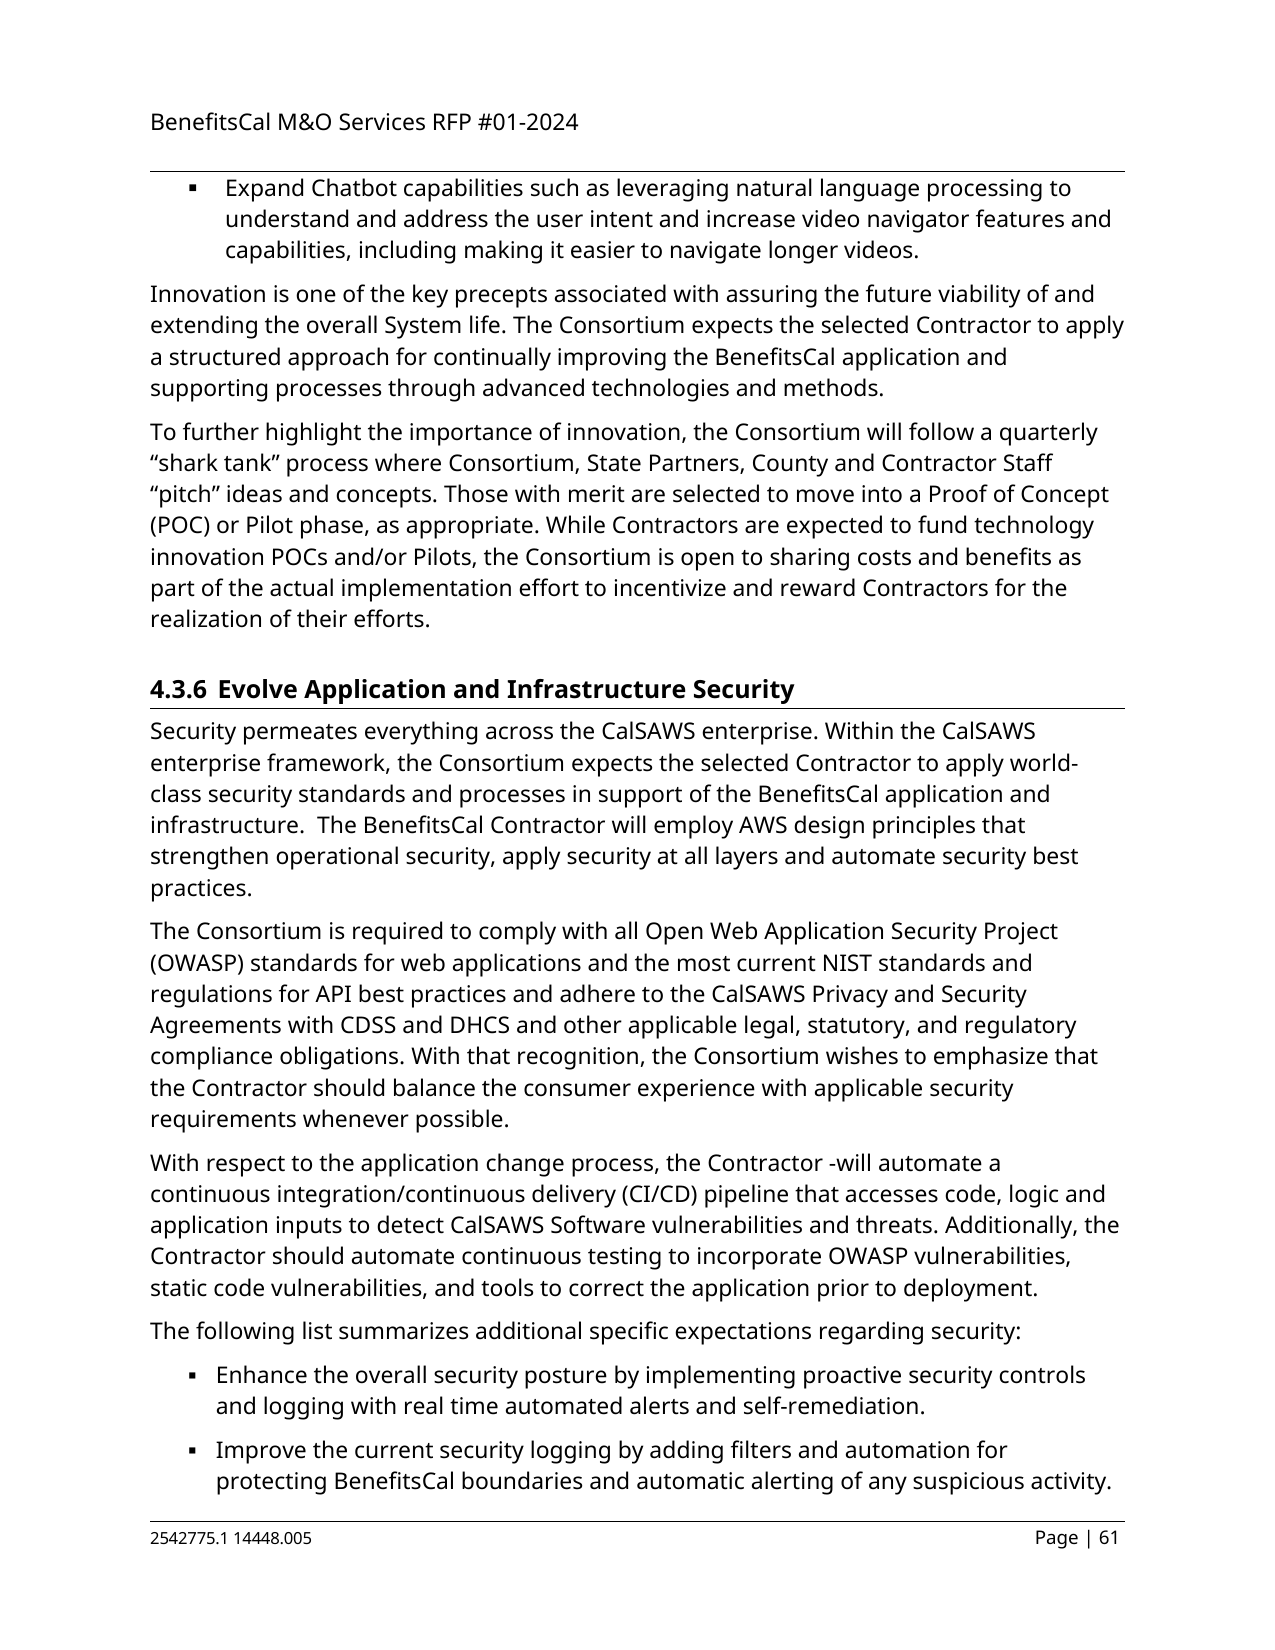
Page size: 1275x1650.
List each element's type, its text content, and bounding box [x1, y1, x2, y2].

text Security permeates everything across the CalSAWS enterprise. Within the CalSAWS enterprise framework, the Consortium expects the selected Contractor to apply world-class security standards and processes in support of the BenefitsCal application and infrastructure. The BenefitsCal Contractor will employ AWS design principles that strengthen operational security, apply security at all layers and automate security best practices. [150, 715, 1125, 903]
list Expand Chatbot capabilities such as leveraging natural language processing to understand and address the user intent and increase video navigator features and capabilities, including making it easier to navigate longer videos. [187, 172, 1125, 266]
text To further highlight the importance of innovation, the Consortium will follow a quarterly “shark tank” process where Consortium, State Partners, County and Contractor Staff “pitch” ideas and concepts. Those with merit are selected to move into a Proof of Concept (POC) or Pilot phase, as appropriate. While Contractors are expected to fund technology innovation POCs and/or Pilots, the Consortium is open to sharing costs and benefits as part of the actual implementation effort to incentivize and reward Contractors for the realization of their efforts. [150, 416, 1125, 634]
text The following list summarizes additional specific expectations regarding security: [150, 1315, 1125, 1347]
text Innovation is one of the key precepts associated with assuring the future viability of and extending the overall System life. The Consortium expects the selected Contractor to apply a structured approach for continually improving the BenefitsCal application and supporting processes through advanced technologies and methods. [150, 278, 1125, 403]
text With respect to the application change process, the Contractor -will automate a continuous integration/continuous delivery (CI/CD) pipeline that accesses code, logic and application inputs to detect CalSAWS Software vulnerabilities and threats. Additionally, the Contractor should automate continuous testing to incorporate OWASP vulnerabilities, static code vulnerabilities, and tools to correct the application prior to deployment. [150, 1147, 1125, 1303]
subtitle Evolve Application and Infrastructure Security [150, 672, 1125, 708]
list Improve the current security logging by adding filters and automation for protecting BenefitsCal boundaries and automatic alerting of any suspicious activity. [187, 1434, 1125, 1497]
text The Consortium is required to comply with all Open Web Application Security Project (OWASP) standards for web applications and the most current NIST standards and regulations for API best practices and adhere to the CalSAWS Privacy and Security Agreements with CDSS and DHCS and other applicable legal, statutory, and regulatory compliance obligations. With that recognition, the Consortium wishes to emphasize that the Contractor should balance the consumer experience with applicable security requirements whenever possible. [150, 915, 1125, 1134]
list Enhance the overall security posture by implementing proactive security controls and logging with real time automated alerts and self-remediation. [187, 1359, 1125, 1422]
